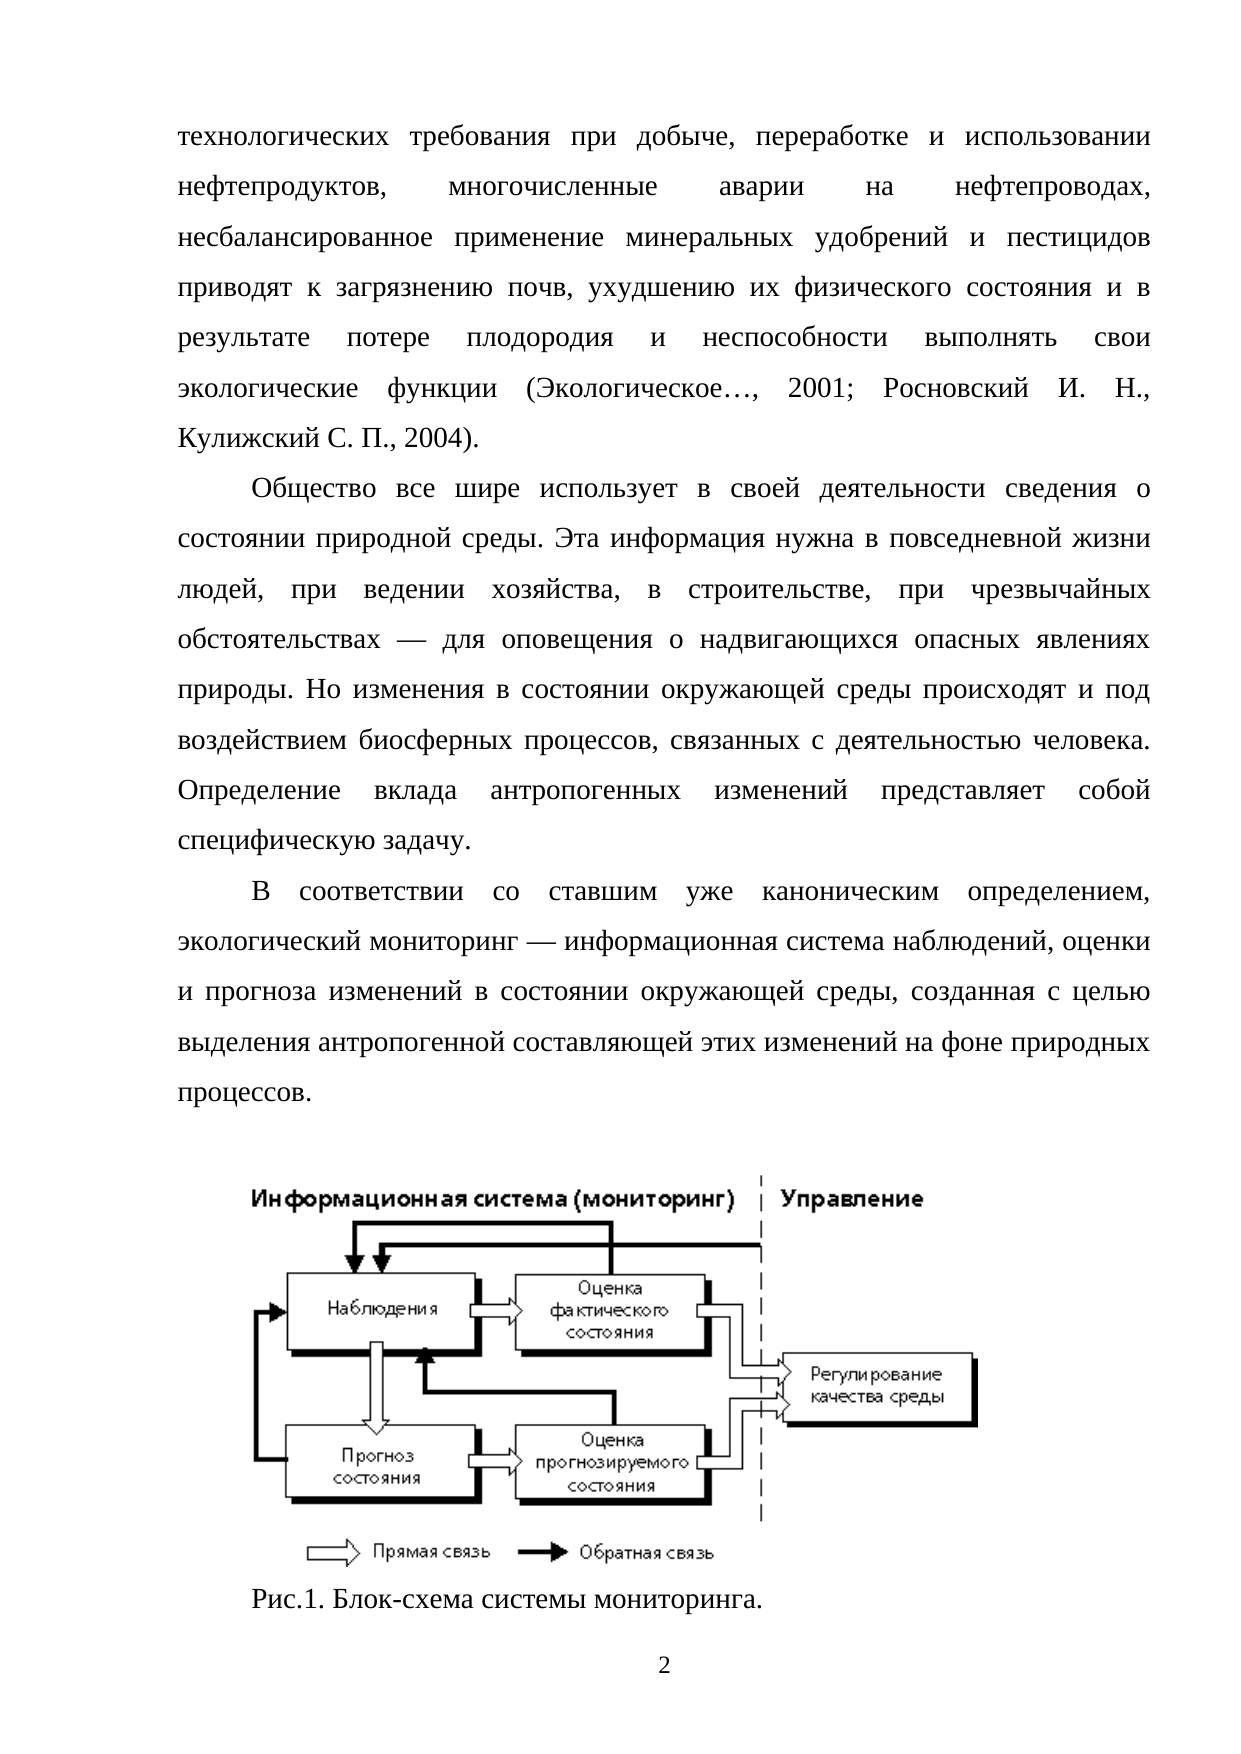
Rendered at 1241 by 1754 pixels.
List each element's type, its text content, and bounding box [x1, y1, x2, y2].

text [177, 118, 1152, 453]
text Общество все шире использует в своей деятельности сведения о состоянии природной среды. Эта информация нужна в повседневной жизни людей, при ведении хозяйства, в строительстве, при чрезвычайных обстоятельствах — для оповещения о надвигающихся опасных явлениях природы. Но изменения в состоянии окружающей среды происходят и под воздействием биосферных процессов, связанных с деятельностью человека. Определение вклада антропогенных изменений представляет собой специфическую задачу. [177, 470, 1152, 856]
picture [251, 1174, 978, 1567]
text Рис.1. Блок-схема системы мониторинга. [177, 1581, 1152, 1615]
text В соответствии со ставшим уже каноническим определением, экологический мониторинг — информационная система наблюдений, оценки и прогноза изменений в состоянии окружающей среды, созданная с целью выделения антропогенной составляющей этих изменений на фоне природных процессов. [177, 873, 1152, 1108]
